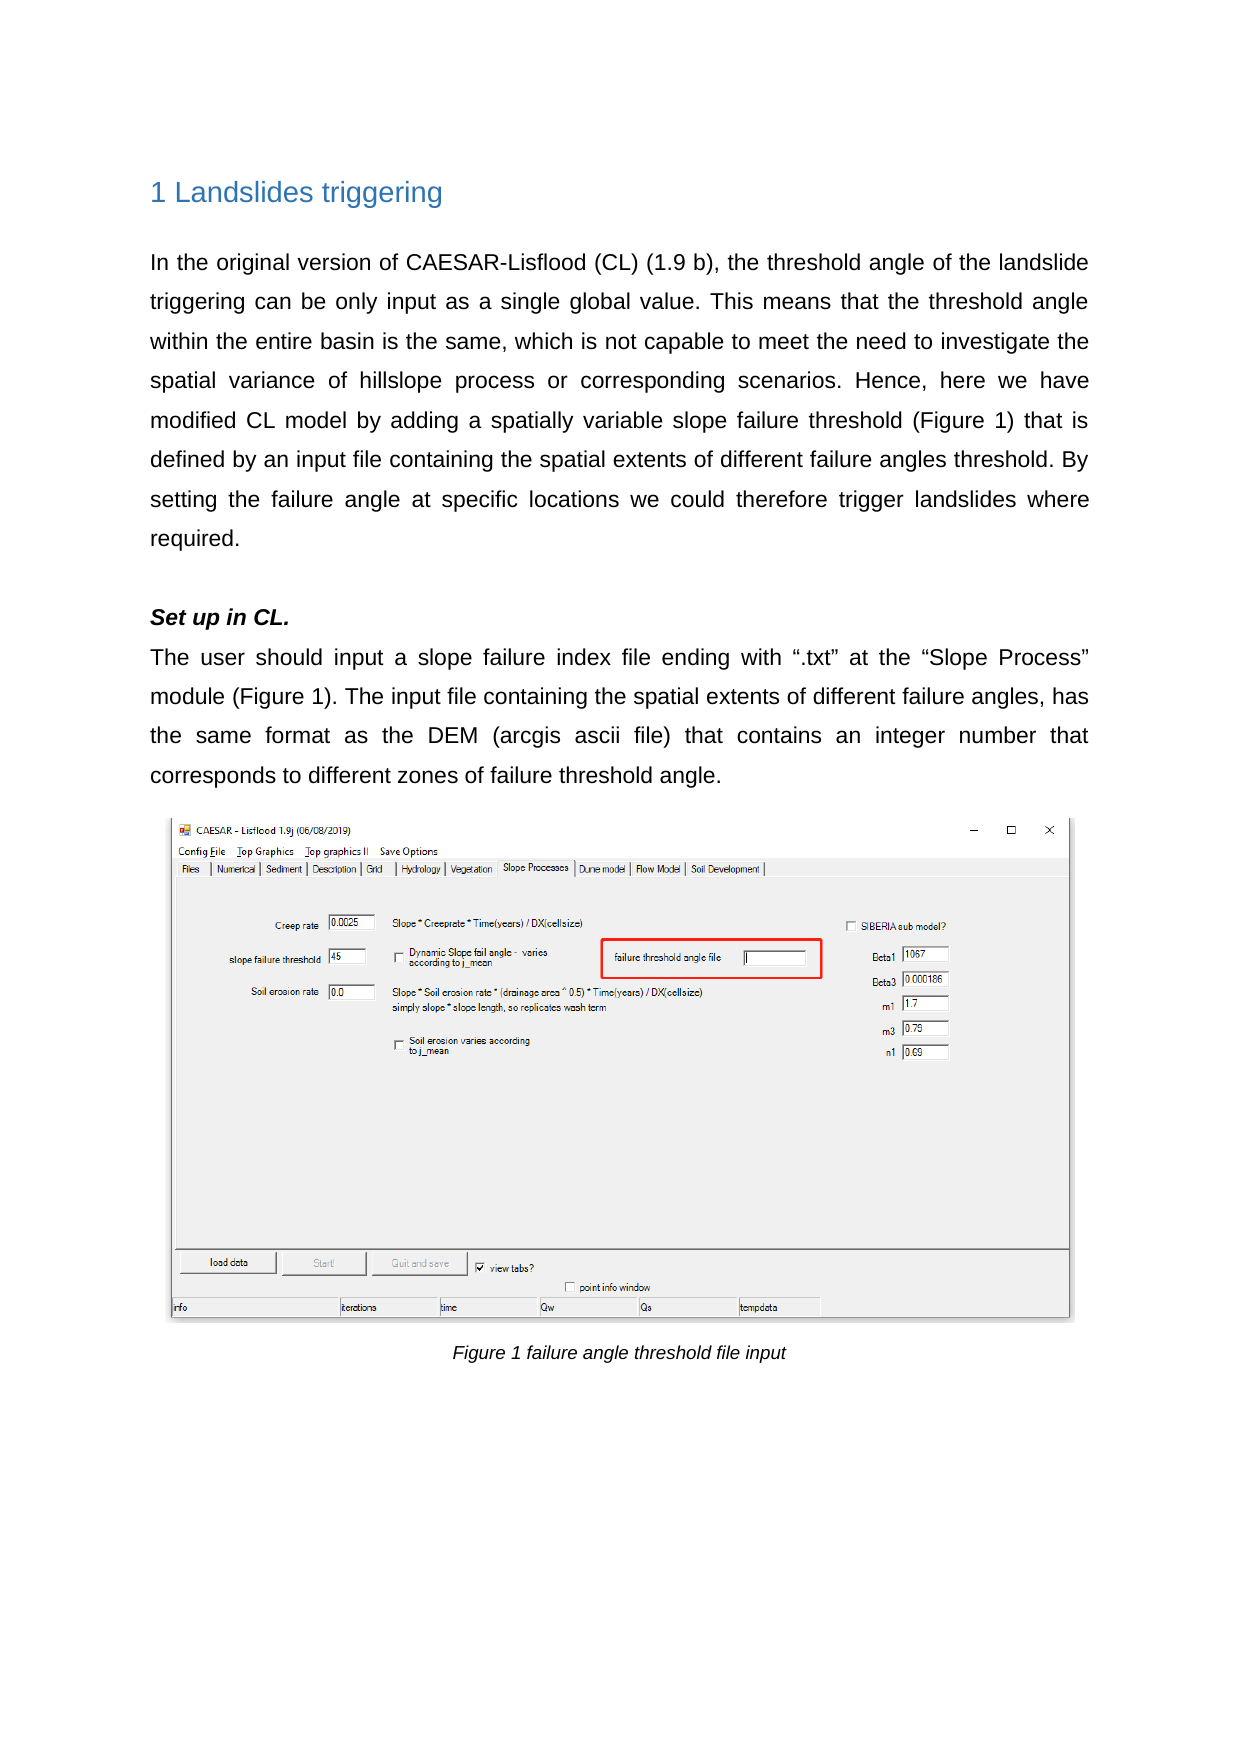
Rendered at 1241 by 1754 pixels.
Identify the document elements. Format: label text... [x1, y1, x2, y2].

text In the original version of CAESAR-Lisflood (CL) (1.9 b), the threshold angle of the landslide triggering can be only input as a single global value. This means that the threshold angle within the entire basin is the same, which is not capable to meet the need to investigate the spatial variance of hillslope process or corresponding scenarios. Hence, here we have modified CL model by adding a spatially variable slope failure threshold (Figure 1) that is defined by an input file containing the spatial extents of different failure angles threshold. By setting the failure angle at specific locations we could therefore trigger landslides where required. [150, 249, 1090, 551]
picture [165, 818, 1075, 1323]
text Set up in CL. [150, 604, 1090, 630]
text The user should input a slope failure index file ending with “.txt” at the “Slope Process” module (Figure 1). The input file containing the spatial extents of different failure angles, has the same format as the DEM (arcgis ascii file) that contains an integer number that corresponds to different zones of failure threshold angle. [150, 643, 1090, 788]
subtitle 1 Landslides triggering [150, 175, 1090, 208]
text Figure 1 failure angle threshold file input [150, 1341, 1090, 1363]
